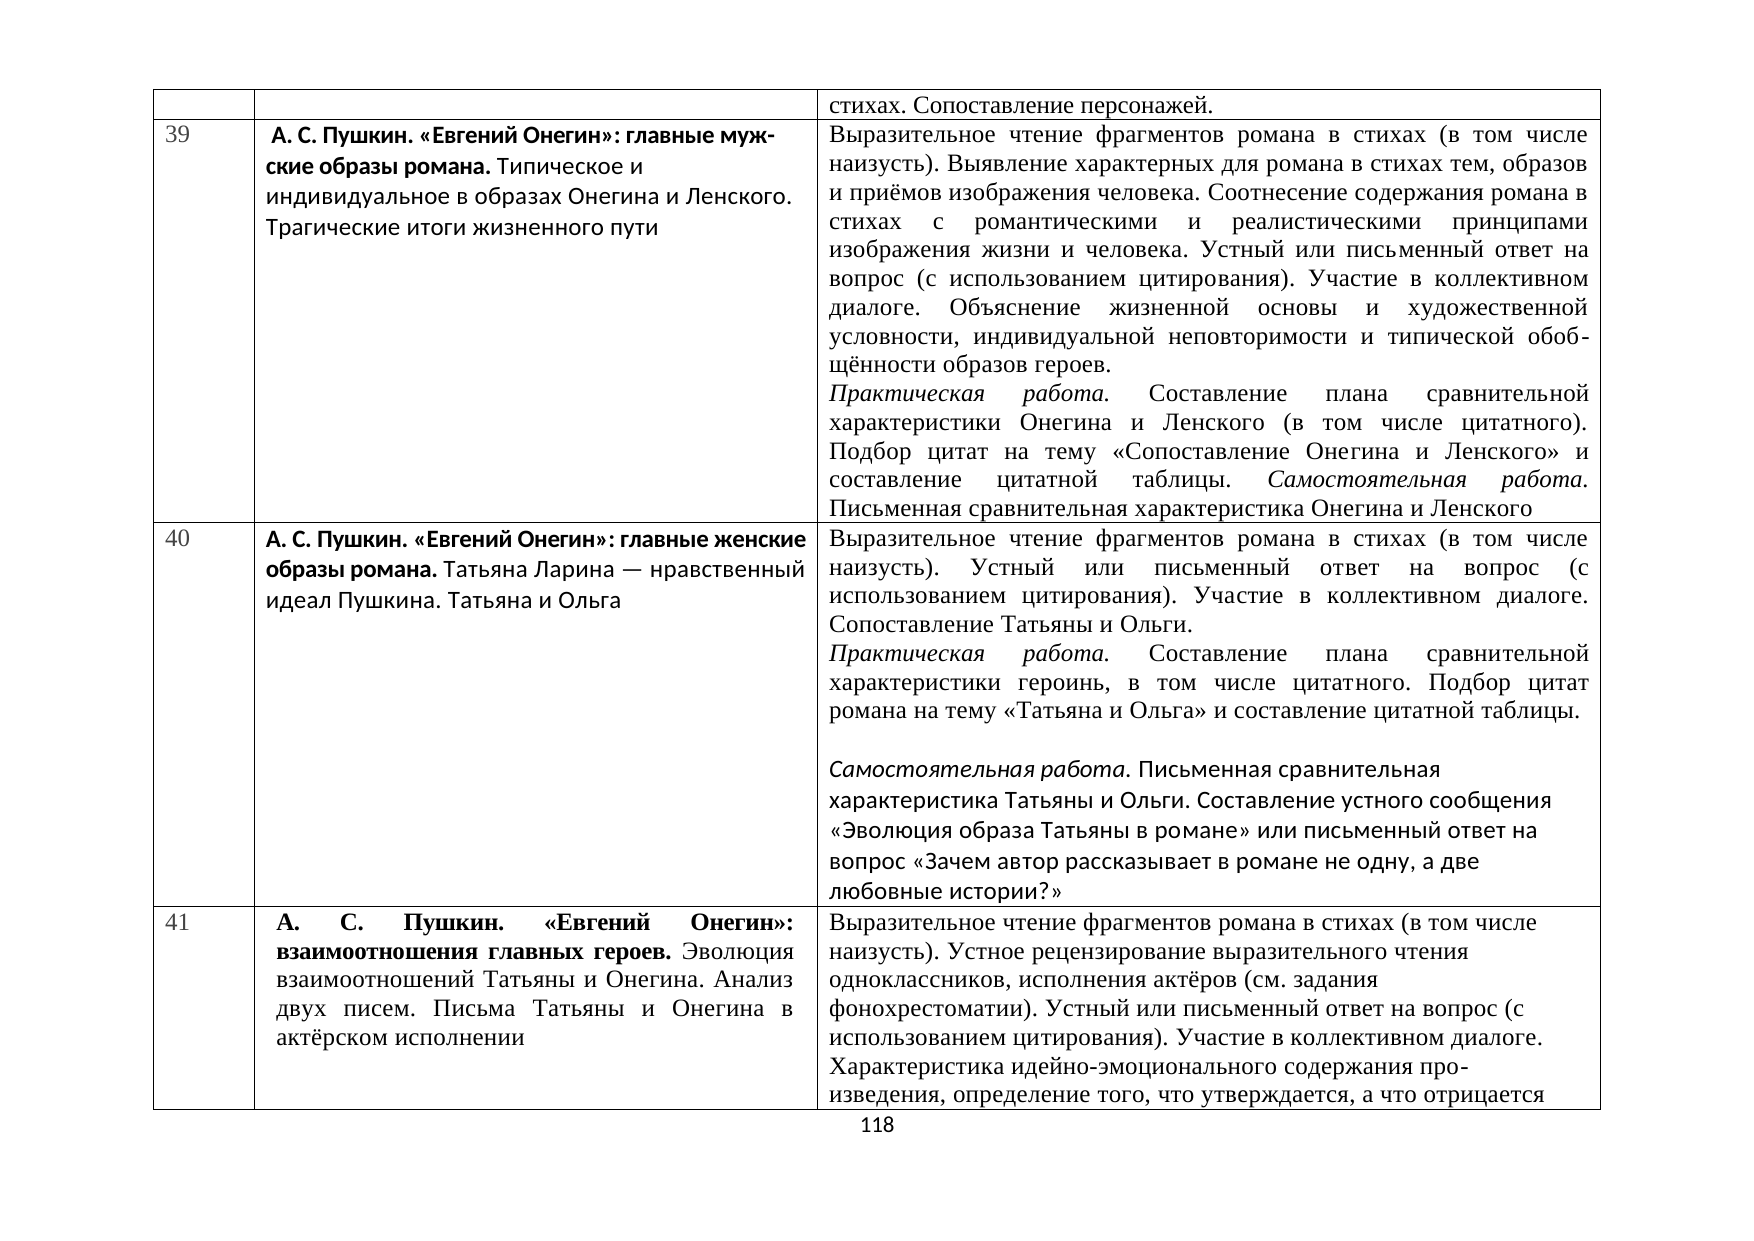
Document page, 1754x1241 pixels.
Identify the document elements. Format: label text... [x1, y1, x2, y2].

table_cell А. С. Пушкин. «Евгений Онегин»: главные мужские образы романа. Типическое и индивидуальное в образах Онегина и Ленского. Трагические итоги жизненного пути [255, 120, 817, 522]
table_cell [818, 907, 1600, 1109]
table_cell 38 [154, 90, 254, 118]
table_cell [255, 90, 817, 118]
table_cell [255, 907, 817, 1109]
table_cell Выразительное чтение фрагментов романа в стихах (в том числе наизусть). Выявление характерных для романа в стихах тем, образов и приёмов изображения человека. Соотнесение содержания романа в стихах с романтическими и реалистическими принципами изображения жизни и человека. Устный или письменный ответ на вопрос (с использованием цитирования). Участие в коллективном диалоге. Объяснение жизненной основы и художественной условности, индивидуальной неповторимости и типической обобщённости образов героев. Практическая работа. Составление плана сравнительной характеристики Онегина и Ленского (в том числе цитатного). Подбор цитат на тему «Сопоставление Онегина и Ленского» и составление цитатной таблицы. Самостоятельная работа. Письменная сравнительная характеристика Онегина и Ленского [818, 120, 1600, 522]
table_cell 41 [154, 907, 254, 1109]
table_cell 40 [154, 523, 254, 906]
table_cell 39 [154, 120, 254, 522]
table_cell А. С. Пушкин. «Евгений Онегин»: главные женские образы романа. Татьяна Ларина — нравственный идеал Пушкина. Татьяна и Ольга [255, 523, 817, 906]
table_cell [818, 90, 1600, 118]
table_cell Выразительное чтение фрагментов романа в стихах (в том числе наизусть). Устный или письменный ответ на вопрос (с использованием цитирования). Участие в коллективном диалоге. Сопоставление Татьяны и Ольги. Практическая работа. Составление плана сравнительной характеристики героинь, в том числе цитатного. Подбор цитат романа на тему «Татьяна и Ольга» и составление цитатной таблицы. Самостоятельная работа. Письменная сравнительная характеристика Татьяны и Ольги. Составление устного сообщения «Эволюция образа Татьяны в романе» или письменный ответ на вопрос «Зачем автор рассказывает в романе не одну, а две любовные истории?» [818, 523, 1600, 906]
